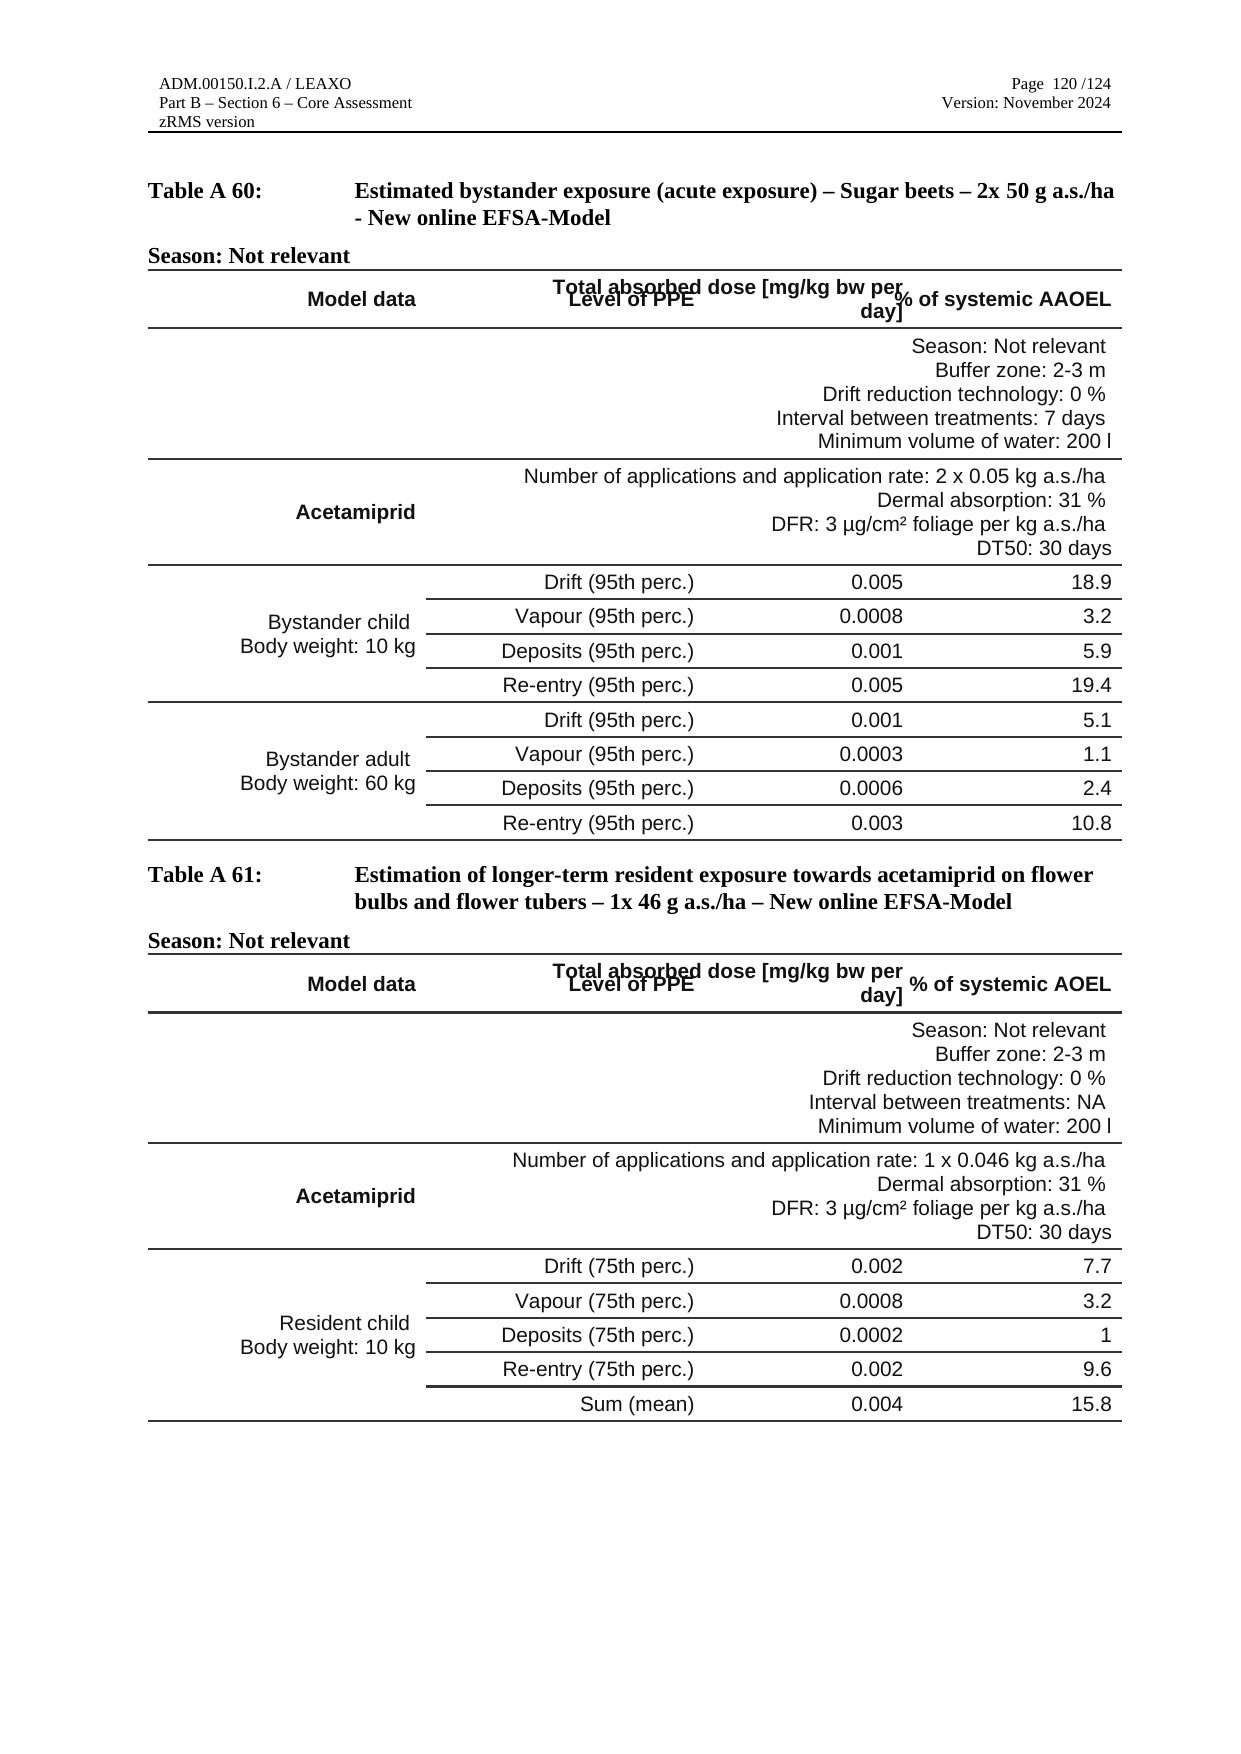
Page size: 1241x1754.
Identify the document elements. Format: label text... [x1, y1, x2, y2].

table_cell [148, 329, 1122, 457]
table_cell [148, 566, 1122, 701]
text Season: Not relevant [148, 242, 1122, 269]
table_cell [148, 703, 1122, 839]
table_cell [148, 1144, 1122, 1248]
text Season: Not relevant [148, 927, 1122, 953]
text Table A 60: Estimated bystander exposure (acute exposure) – Sugar beets – 2x 50 g a.s./ha - New online EFSA-Model [148, 177, 1122, 230]
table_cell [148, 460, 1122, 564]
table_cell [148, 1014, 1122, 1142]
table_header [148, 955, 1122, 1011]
text Table A 61: Estimation of longer-term resident exposure towards acetamiprid on flower bulbs and flower tubers – 1x 46 g a.s./ha – New online EFSA-Model [148, 862, 1122, 914]
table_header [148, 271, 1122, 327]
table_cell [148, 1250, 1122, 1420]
